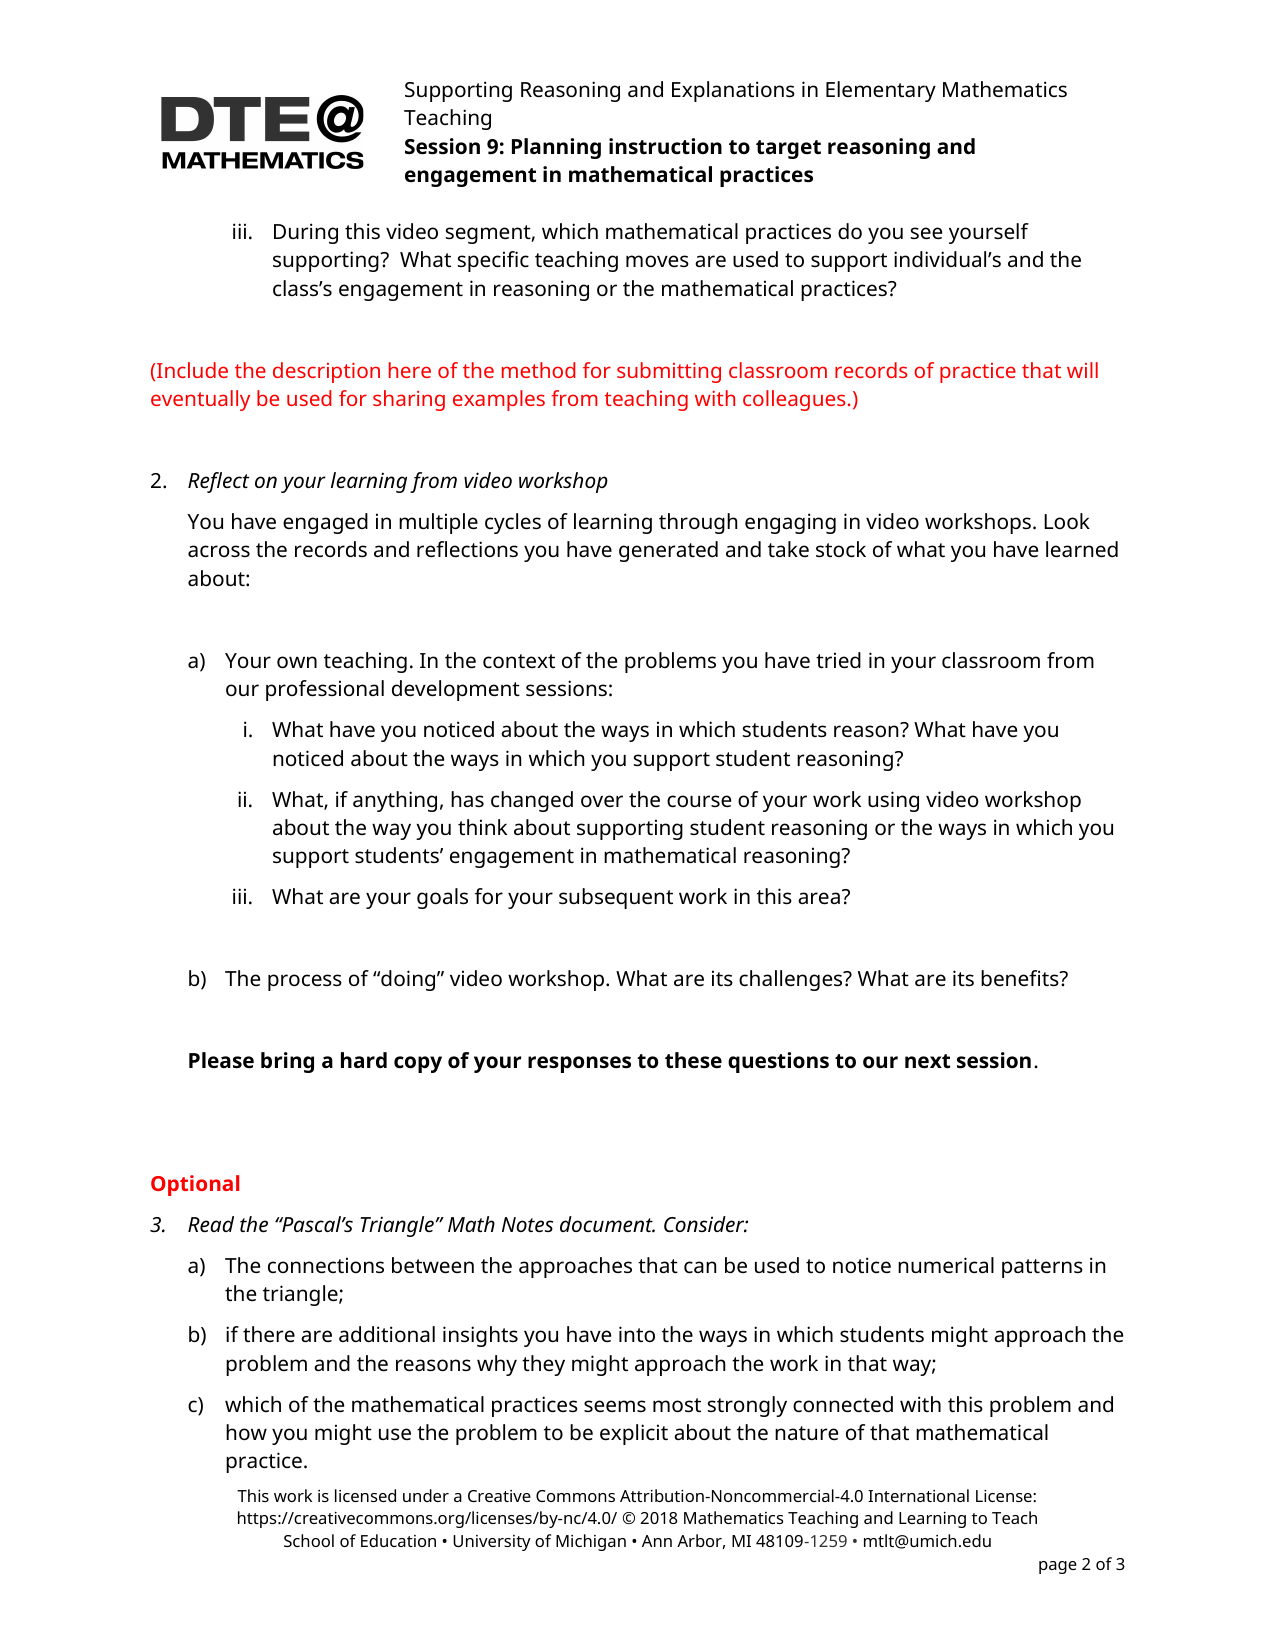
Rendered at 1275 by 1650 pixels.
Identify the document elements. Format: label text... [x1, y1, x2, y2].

list What are your goals for your subsequent work in this area? [253, 882, 1125, 911]
text You have engaged in multiple cycles of learning through engaging in video workshops. Look across the records and reflections you have generated and take stock of what you have learned about: [187, 507, 1125, 592]
picture [161, 95, 364, 169]
list Your own teaching. In the context of the problems you have tried in your classroom from our professional development sessions: [187, 646, 1125, 703]
list if there are additional insights you have into the ways in which students might approach the problem and the reasons why they might approach the work in that way; [187, 1320, 1125, 1377]
text Optional [150, 1169, 1125, 1197]
list The connections between the approaches that can be used to notice numerical patterns in the triangle; [187, 1251, 1125, 1308]
text (Include the description here of the method for submitting classroom records of practice that will eventually be used for sharing examples from teaching with colleagues.) [150, 356, 1125, 413]
list What have you noticed about the ways in which students reason? What have you noticed about the ways in which you support student reasoning? [253, 715, 1125, 772]
list During this video segment, which mathematical practices do you see yourself supporting? What specific teaching moves are used to support individual’s and the class’s engagement in reasoning or the mathematical practices? [253, 217, 1125, 302]
text Please bring a hard copy of your responses to these questions to our next session. [187, 1046, 1125, 1075]
list Reflect on your learning from video workshop [150, 466, 1125, 495]
list The process of “doing” video workshop. What are its challenges? What are its benefits? [187, 964, 1125, 993]
list which of the mathematical practices seems most strongly connected with this problem and how you might use the problem to be explicit about the nature of that mathematical practice. [187, 1390, 1125, 1475]
list Read the “Pascal’s Triangle” Math Notes document. Consider: [150, 1210, 1125, 1238]
list What, if anything, has changed over the course of your work using video workshop about the way you think about supporting student reasoning or the ways in which you support students’ engagement in mathematical reasoning? [253, 785, 1125, 870]
